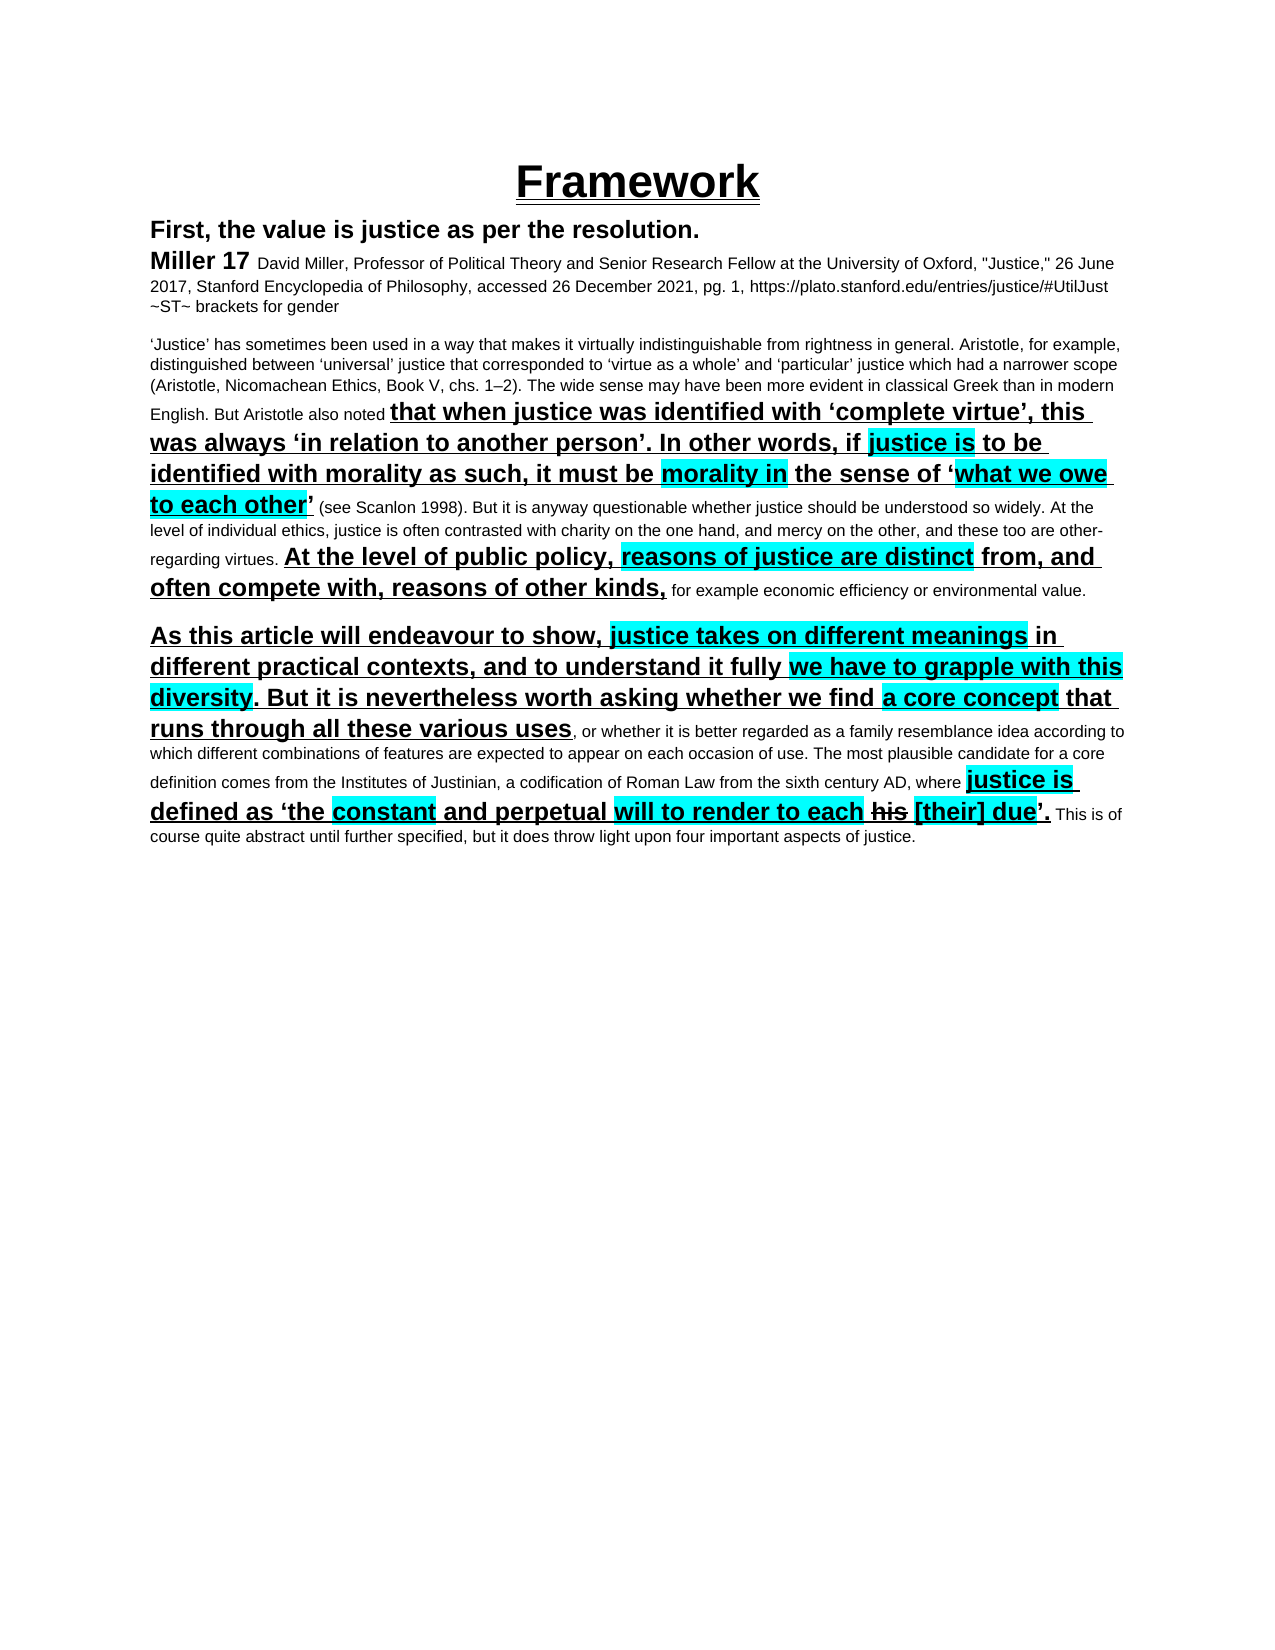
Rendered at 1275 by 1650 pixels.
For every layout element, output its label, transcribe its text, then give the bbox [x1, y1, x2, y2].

subtitle First, the value is justice as per the resolution. [150, 215, 1125, 244]
subtitle Framework [150, 154, 1125, 207]
text As this article will endeavour to show, justice takes on different meanings in different practical contexts, and to understand it fully we have to grapple with this diversity. But it is nevertheless worth asking whether we find a core concept that runs through all these various uses, or whether it is better regarded as a family resemblance idea according to which different combinations of features are expected to appear on each occasion of use. The most plausible candidate for a core definition comes from the Institutes of Justinian, a codification of Roman Law from the sixth century AD, where justice is defined as ‘the constant and perpetual will to render to each his [their] due’. This is of course quite abstract until further specified, but it does throw light upon four important aspects of justice. [150, 621, 1125, 846]
text Miller 17 David Miller, Professor of Political Theory and Senior Research Fellow at the University of Oxford, "Justice," 26 June 2017, Stanford Encyclopedia of Philosophy, accessed 26 December 2021, pg. 1, https://plato.stanford.edu/entries/justice/#UtilJust ~ST~ brackets for gender [150, 246, 1125, 316]
text ‘Justice’ has sometimes been used in a way that makes it virtually indistinguishable from rightness in general. Aristotle, for example, distinguished between ‘universal’ justice that corresponded to ‘virtue as a whole’ and ‘particular’ justice which had a narrower scope (Aristotle, Nicomachean Ethics, Book V, chs. 1–2). The wide sense may have been more evident in classical Greek than in modern English. But Aristotle also noted that when justice was identified with ‘complete virtue’, this was always ‘in relation to another person’. In other words, if justice is to be identified with morality as such, it must be morality in the sense of ‘what we owe to each other’ (see Scanlon 1998). But it is anyway questionable whether justice should be understood so widely. At the level of individual ethics, justice is often contrasted with charity on the one hand, and mercy on the other, and these too are other-regarding virtues. At the level of public policy, reasons of justice are distinct from, and often compete with, reasons of other kinds, for example economic efficiency or environmental value. [150, 334, 1125, 602]
